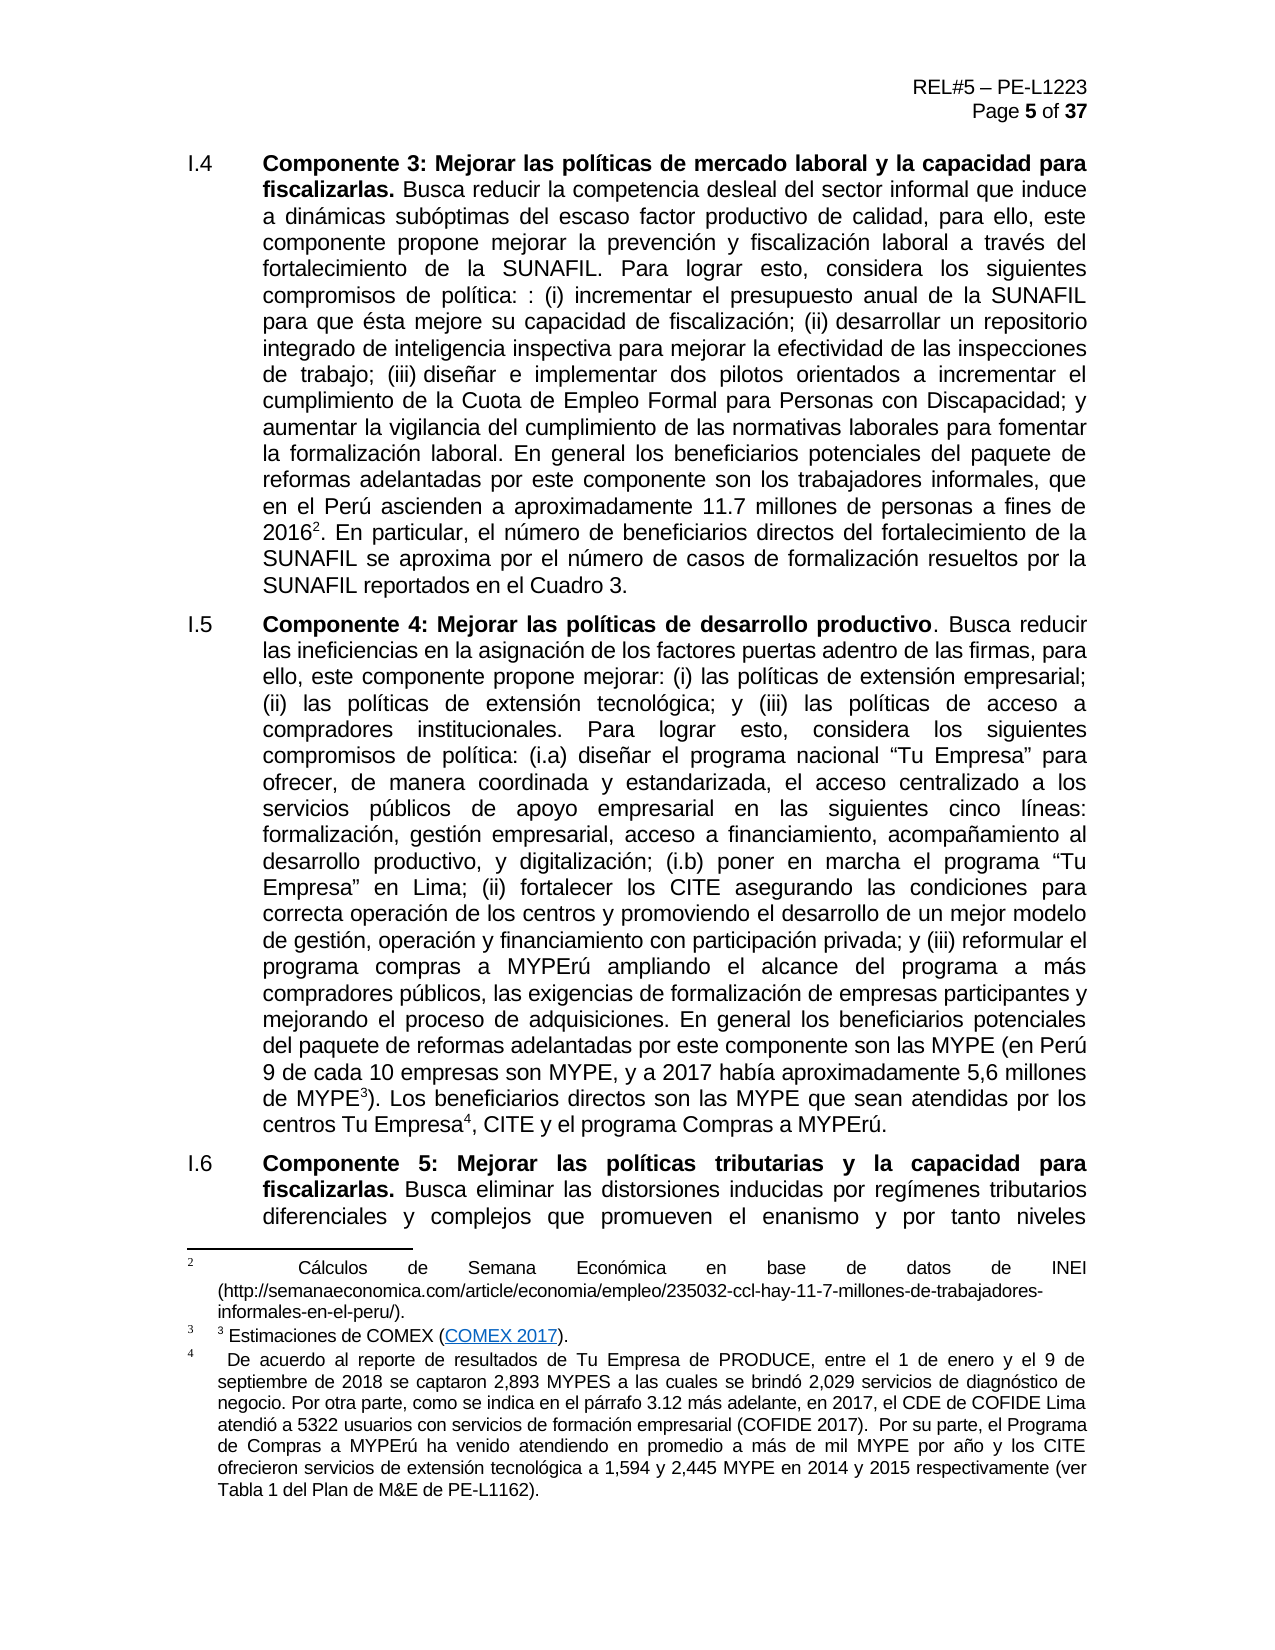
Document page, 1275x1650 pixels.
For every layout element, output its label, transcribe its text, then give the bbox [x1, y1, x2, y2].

list Componente 3: Mejorar las políticas de mercado laboral y la capacidad para fiscalizarlas. Busca reducir la competencia desleal del sector informal que induce a dinámicas subóptimas del escaso factor productivo de calidad, para ello, este componente propone mejorar la prevención y fiscalización laboral a través del fortalecimiento de la SUNAFIL. Para lograr esto, considera los siguientes compromisos de política: : (i) incrementar el presupuesto anual de la SUNAFIL para que ésta mejore su capacidad de fiscalización; (ii) desarrollar un repositorio integrado de inteligencia inspectiva para mejorar la efectividad de las inspecciones de trabajo; (iii) diseñar e implementar dos pilotos orientados a incrementar el cumplimiento de la Cuota de Empleo Formal para Personas con Discapacidad; y aumentar la vigilancia del cumplimiento de las normativas laborales para fomentar la formalización laboral. En general los beneficiarios potenciales del paquete de reformas adelantadas por este componente son los trabajadores informales, que en el Perú ascienden a aproximadamente 11.7 millones de personas a fines de 2016. En particular, el número de beneficiarios directos del fortalecimiento de la SUNAFIL se aproxima por el número de casos de formalización resueltos por la SUNAFIL reportados en el Cuadro 3. [187, 150, 1087, 598]
list Componente 4: Mejorar las políticas de desarrollo productivo. Busca reducir las ineficiencias en la asignación de los factores puertas adentro de las firmas, para ello, este componente propone mejorar: (i) las políticas de extensión empresarial; (ii) las políticas de extensión tecnológica; y (iii) las políticas de acceso a compradores institucionales. Para lograr esto, considera los siguientes compromisos de política: (i.a) diseñar el programa nacional “Tu Empresa” para ofrecer, de manera coordinada y estandarizada, el acceso centralizado a los servicios públicos de apoyo empresarial en las siguientes cinco líneas: formalización, gestión empresarial, acceso a financiamiento, acompañamiento al desarrollo productivo, y digitalización; (i.b) poner en marcha el programa “Tu Empresa” en Lima; (ii) fortalecer los CITE asegurando las condiciones para correcta operación de los centros y promoviendo el desarrollo de un mejor modelo de gestión, operación y financiamiento con participación privada; y (iii) reformular el programa compras a MYPErú ampliando el alcance del programa a más compradores públicos, las exigencias de formalización de empresas participantes y mejorando el proceso de adquisiciones. En general los beneficiarios potenciales del paquete de reformas adelantadas por este componente son las MYPE (en Perú 9 de cada 10 empresas son MYPE, y a 2017 había aproximadamente 5,6 millones de MYPE). Los beneficiarios directos son las MYPE que sean atendidas por los centros Tu Empresa, CITE y el programa Compras a MYPErú. [187, 611, 1087, 1138]
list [187, 1150, 1087, 1229]
